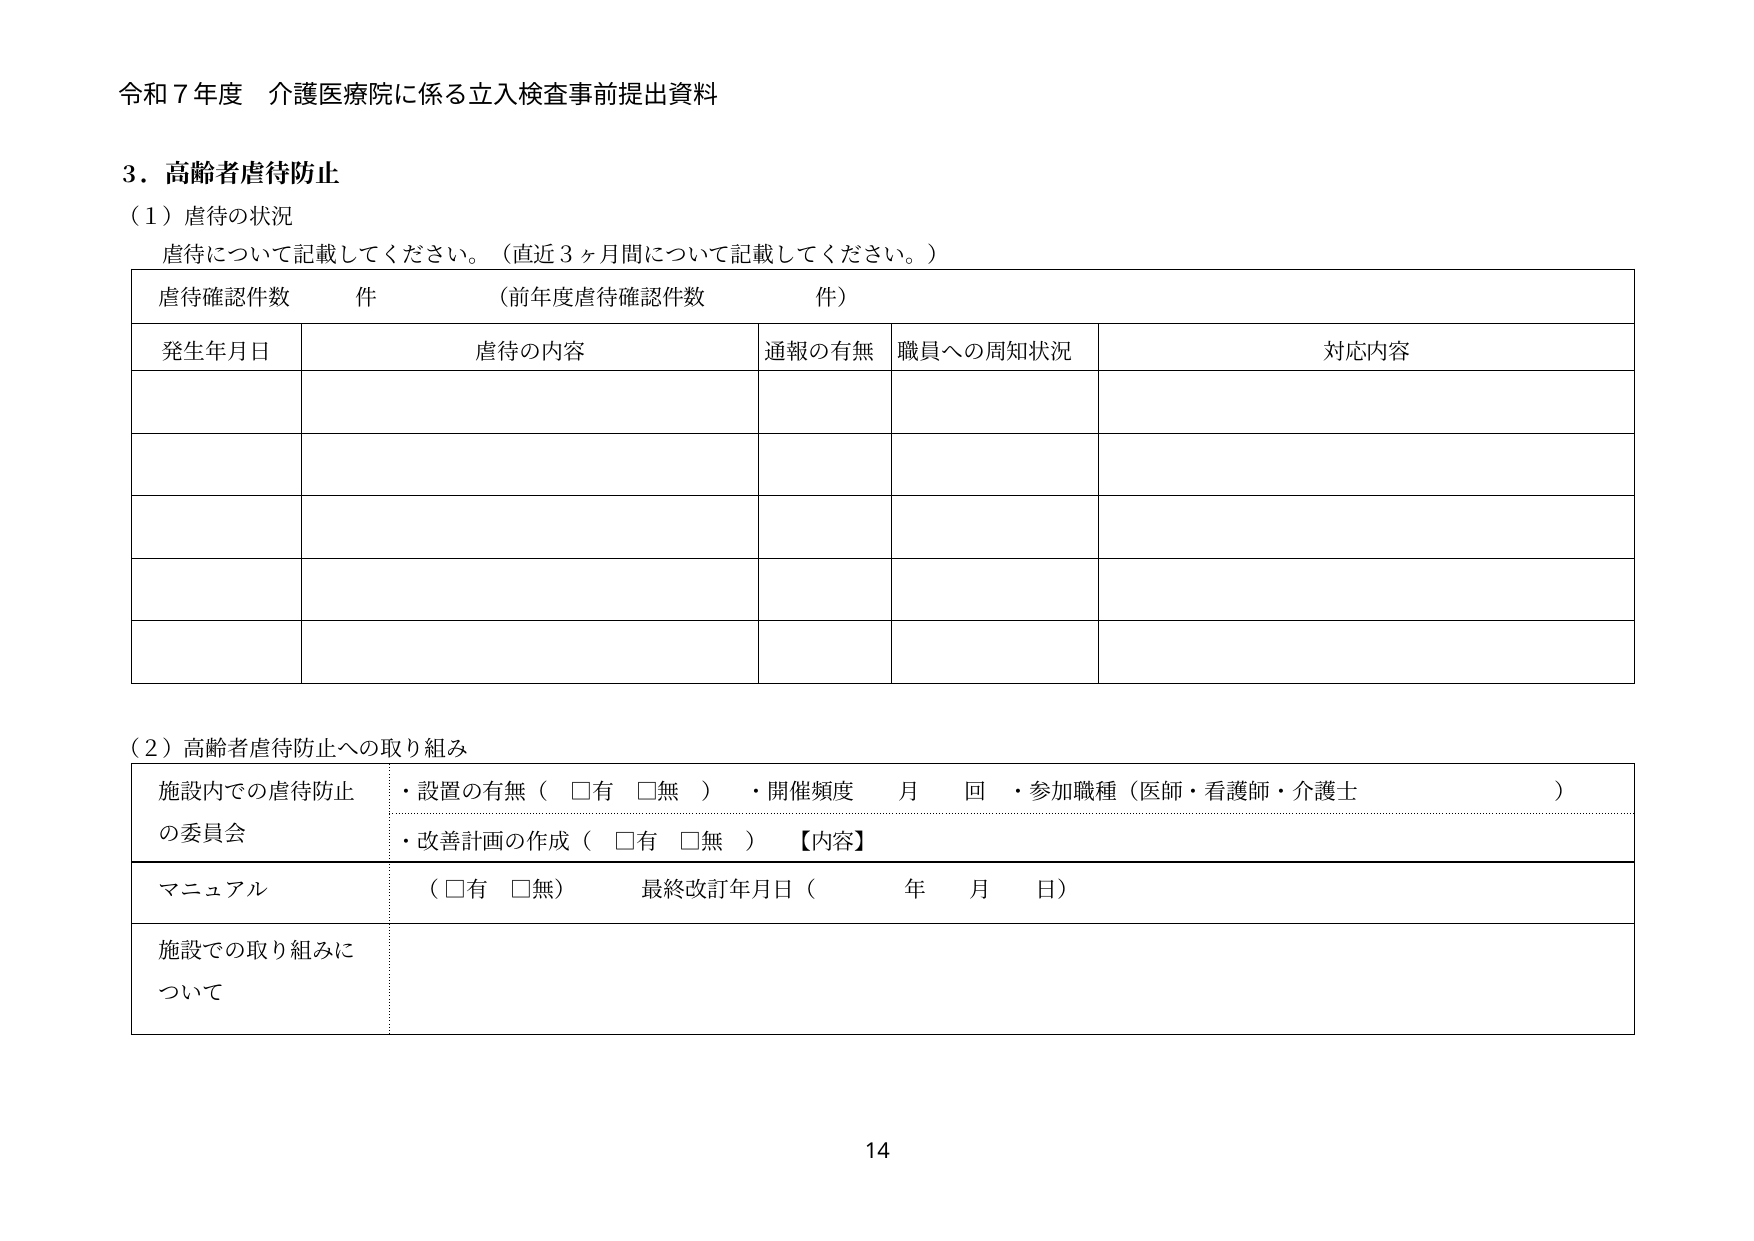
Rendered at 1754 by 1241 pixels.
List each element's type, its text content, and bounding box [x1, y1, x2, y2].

table_cell [892, 621, 1098, 683]
text ３．高齢者虐待防止 [118, 148, 1636, 189]
table_cell [892, 371, 1098, 433]
text （２）高齢者虐待防止への取り組み [118, 721, 1636, 763]
table_cell [759, 371, 891, 433]
table_cell [302, 496, 758, 558]
table_header ・設置の有無（ 有 無 ） ・開催頻度 月 回 ・参加職種（医師・看護師・介護士 ） [390, 764, 1634, 813]
table_cell 対応内容 [1099, 324, 1634, 370]
table_cell [892, 559, 1098, 620]
table_cell 通報の有無 [759, 324, 891, 370]
text （１）虐待の状況 [118, 189, 1636, 231]
table_cell [1099, 496, 1634, 558]
table_header 虐待確認件数 件 （前年度虐待確認件数 件） [132, 270, 1634, 323]
table_cell [302, 434, 758, 495]
table_cell ・改善計画の作成（ 有 無 ） 【内容】 [390, 813, 1634, 861]
text 虐待について記載してください。（直近３ヶ月間について記載してください。） [118, 231, 1636, 268]
table_cell [892, 434, 1098, 495]
table_cell [759, 559, 891, 620]
table_cell [302, 559, 758, 620]
table_cell [132, 621, 301, 683]
table_cell [892, 496, 1098, 558]
table_cell マニュアル [132, 863, 390, 922]
table_cell 虐待の内容 [302, 324, 758, 370]
table_cell [759, 496, 891, 558]
table_cell [302, 371, 758, 433]
table_cell [132, 434, 301, 495]
table_cell [759, 621, 891, 683]
table_cell [1099, 559, 1634, 620]
table_cell （ 有 無） 最終改訂年月日（ 年 月 日） [390, 863, 1634, 922]
table_cell [132, 496, 301, 558]
table_cell [1099, 371, 1634, 433]
table_cell [1099, 621, 1634, 683]
table_cell 施設での取り組みに ついて [132, 924, 390, 1033]
table_cell [132, 371, 301, 433]
table_cell [1099, 434, 1634, 495]
table_header 施設内での虐待防止 の委員会 [132, 764, 390, 861]
table_cell 職員への周知状況 [892, 324, 1098, 370]
table_cell [132, 559, 301, 620]
table_cell [390, 924, 1634, 1033]
table_cell 発生年月日 [132, 324, 301, 370]
table_cell [759, 434, 891, 495]
table_cell [302, 621, 758, 683]
